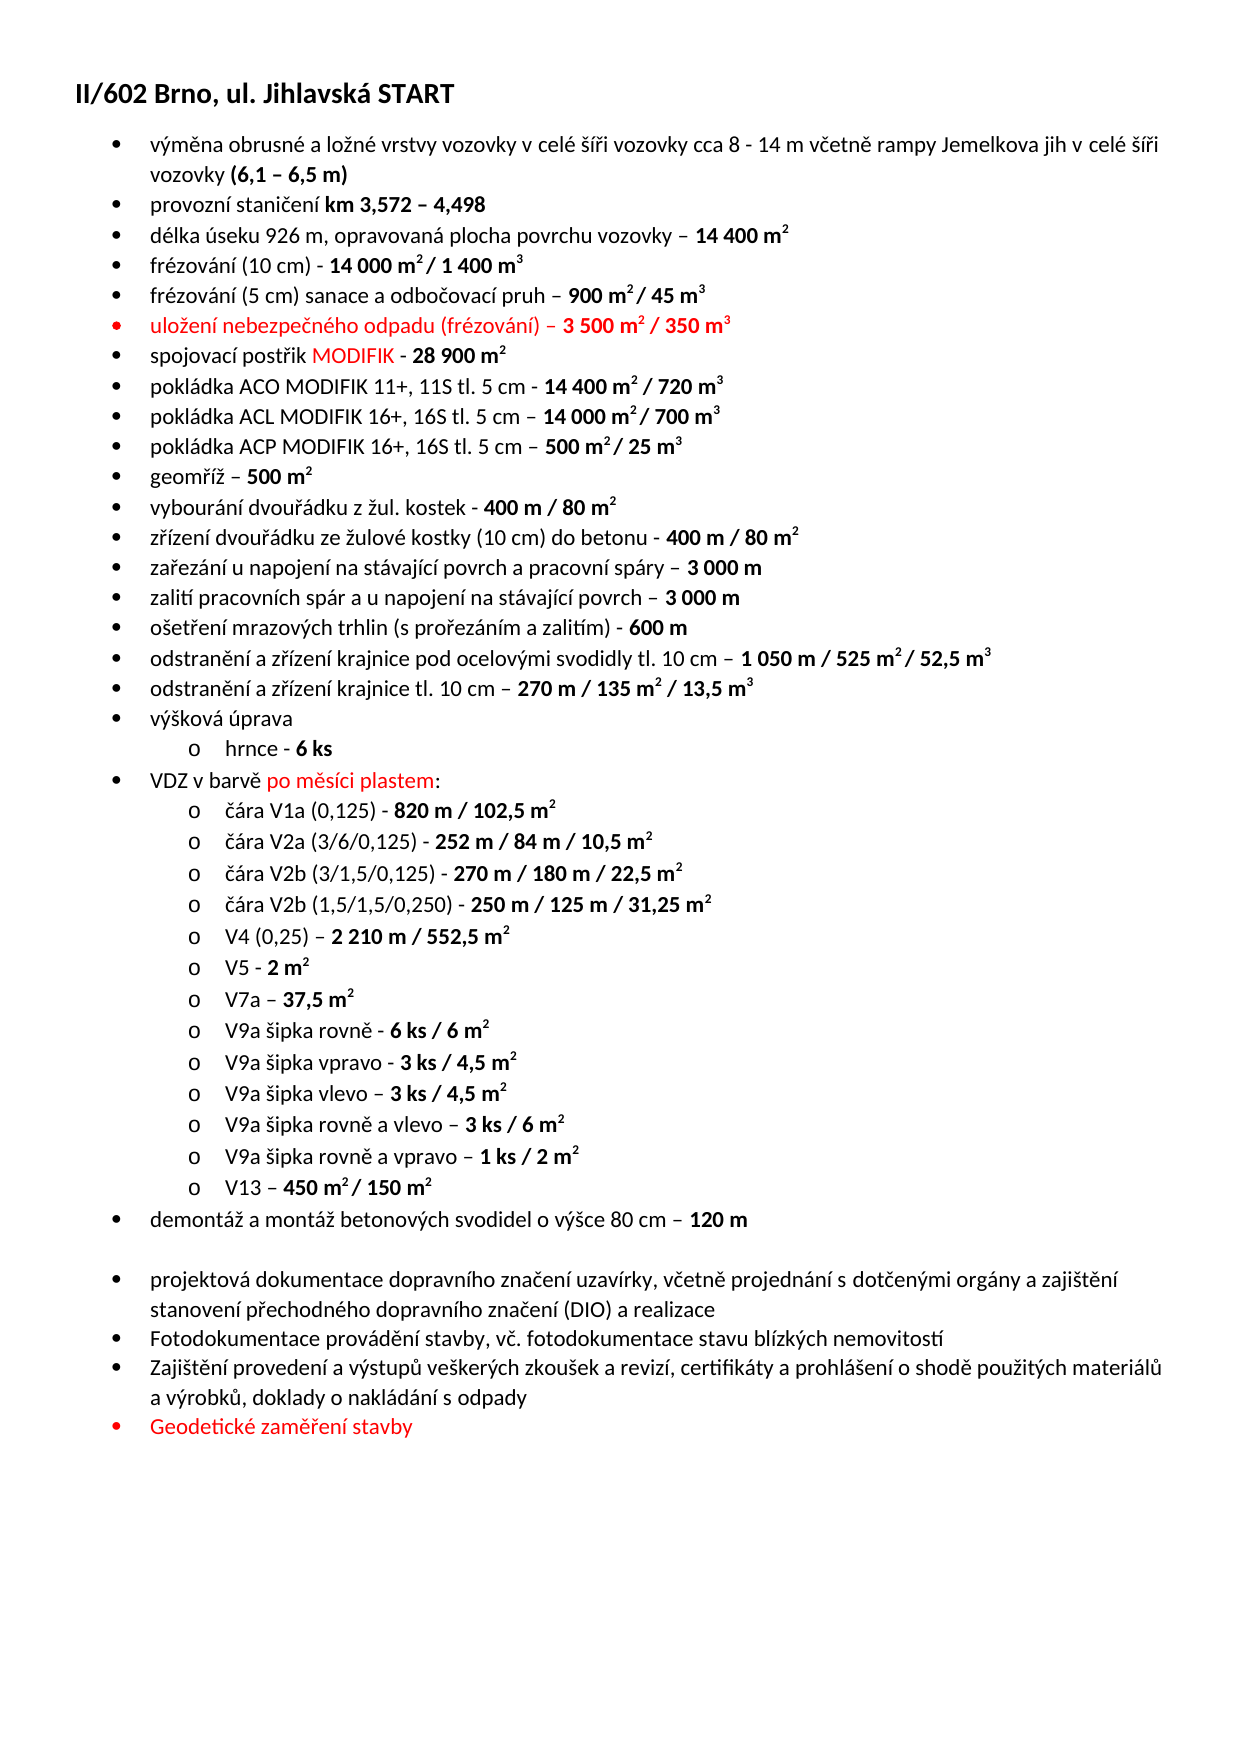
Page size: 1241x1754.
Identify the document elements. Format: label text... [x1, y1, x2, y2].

list geomříž – 500 m2 [112, 462, 1165, 490]
list Zajištění provedení a výstupů veškerých zkoušek a revizí, certifikáty a prohlášení o shodě použitých materiálů a výrobků, doklady o nakládání s odpady [112, 1353, 1165, 1411]
list Fotodokumentace provádění stavby, vč. fotodokumentace stavu blízkých nemovitostí [112, 1324, 1165, 1352]
list projektová dokumentace dopravního značení uzavírky, včetně projednání s dotčenými orgány a zajištění stanovení přechodného dopravního značení (DIO) a realizace [112, 1265, 1165, 1323]
list čára V2b (3/1,5/0,125) - 270 m / 180 m / 22,5 m2 [187, 859, 1165, 888]
list frézování (5 cm) sanace a odbočovací pruh – 900 m2 / 45 m3 [112, 281, 1165, 309]
list Geodetické zaměření stavby [112, 1412, 1165, 1440]
list VDZ v barvě po měsíci plastem: [112, 766, 1165, 794]
list čára V2a (3/6/0,125) - 252 m / 84 m / 10,5 m2 [187, 827, 1165, 857]
list zřízení dvouřádku ze žulové kostky (10 cm) do betonu - 400 m / 80 m2 [112, 523, 1165, 551]
list vybourání dvouřádku z žul. kostek - 400 m / 80 m2 [112, 493, 1165, 521]
list V9a šipka rovně - 6 ks / 6 m2 [187, 1016, 1165, 1045]
list zařezání u napojení na stávající povrch a pracovní spáry – 3 000 m [112, 553, 1165, 581]
list frézování (10 cm) - 14 000 m2 / 1 400 m3 [112, 251, 1165, 279]
list V13 – 450 m2 / 150 m2 [187, 1173, 1165, 1203]
list V9a šipka vlevo – 3 ks / 4,5 m2 [187, 1079, 1165, 1108]
list pokládka ACP MODIFIK 16+, 16S tl. 5 cm – 500 m2 / 25 m3 [112, 432, 1165, 460]
list ošetření mrazových trhlin (s prořezáním a zalitím) - 600 m [112, 613, 1165, 641]
list uložení nebezpečného odpadu (frézování) – 3 500 m2 / 350 m3 [112, 311, 1165, 339]
list výměna obrusné a ložné vrstvy vozovky v celé šíři vozovky cca 8 - 14 m včetně rampy Jemelkova jih v celé šíři vozovky (6,1 – 6,5 m) [112, 130, 1165, 188]
list odstranění a zřízení krajnice pod ocelovými svodidly tl. 10 cm – 1 050 m / 525 m2 / 52,5 m3 [112, 644, 1165, 672]
list zalití pracovních spár a u napojení na stávající povrch – 3 000 m [112, 583, 1165, 611]
list hrnce - 6 ks [187, 734, 1165, 763]
list čára V2b (1,5/1,5/0,250) - 250 m / 125 m / 31,25 m2 [187, 890, 1165, 919]
list V9a šipka rovně a vlevo – 3 ks / 6 m2 [187, 1111, 1165, 1140]
list odstranění a zřízení krajnice tl. 10 cm – 270 m / 135 m2 / 13,5 m3 [112, 674, 1165, 702]
list spojovací postřik MODIFIK - 28 900 m2 [112, 342, 1165, 369]
list délka úseku 926 m, opravovaná plocha povrchu vozovky – 14 400 m2 [112, 221, 1165, 249]
list demontáž a montáž betonových svodidel o výšce 80 cm – 120 m [112, 1205, 1165, 1233]
text II/602 Brno, ul. Jihlavská START [75, 75, 1165, 111]
list V9a šipka rovně a vpravo – 1 ks / 2 m2 [187, 1142, 1165, 1171]
list V9a šipka vpravo - 3 ks / 4,5 m2 [187, 1048, 1165, 1077]
list pokládka ACL MODIFIK 16+, 16S tl. 5 cm – 14 000 m2 / 700 m3 [112, 402, 1165, 430]
list V4 (0,25) – 2 210 m / 552,5 m2 [187, 922, 1165, 951]
list V5 - 2 m2 [187, 953, 1165, 982]
list pokládka ACO MODIFIK 11+, 11S tl. 5 cm - 14 400 m2 / 720 m3 [112, 372, 1165, 400]
list výšková úprava [112, 704, 1165, 732]
list čára V1a (0,125) - 820 m / 102,5 m2 [187, 796, 1165, 825]
list provozní staničení km 3,572 – 4,498 [112, 191, 1165, 218]
list V7a – 37,5 m2 [187, 985, 1165, 1014]
